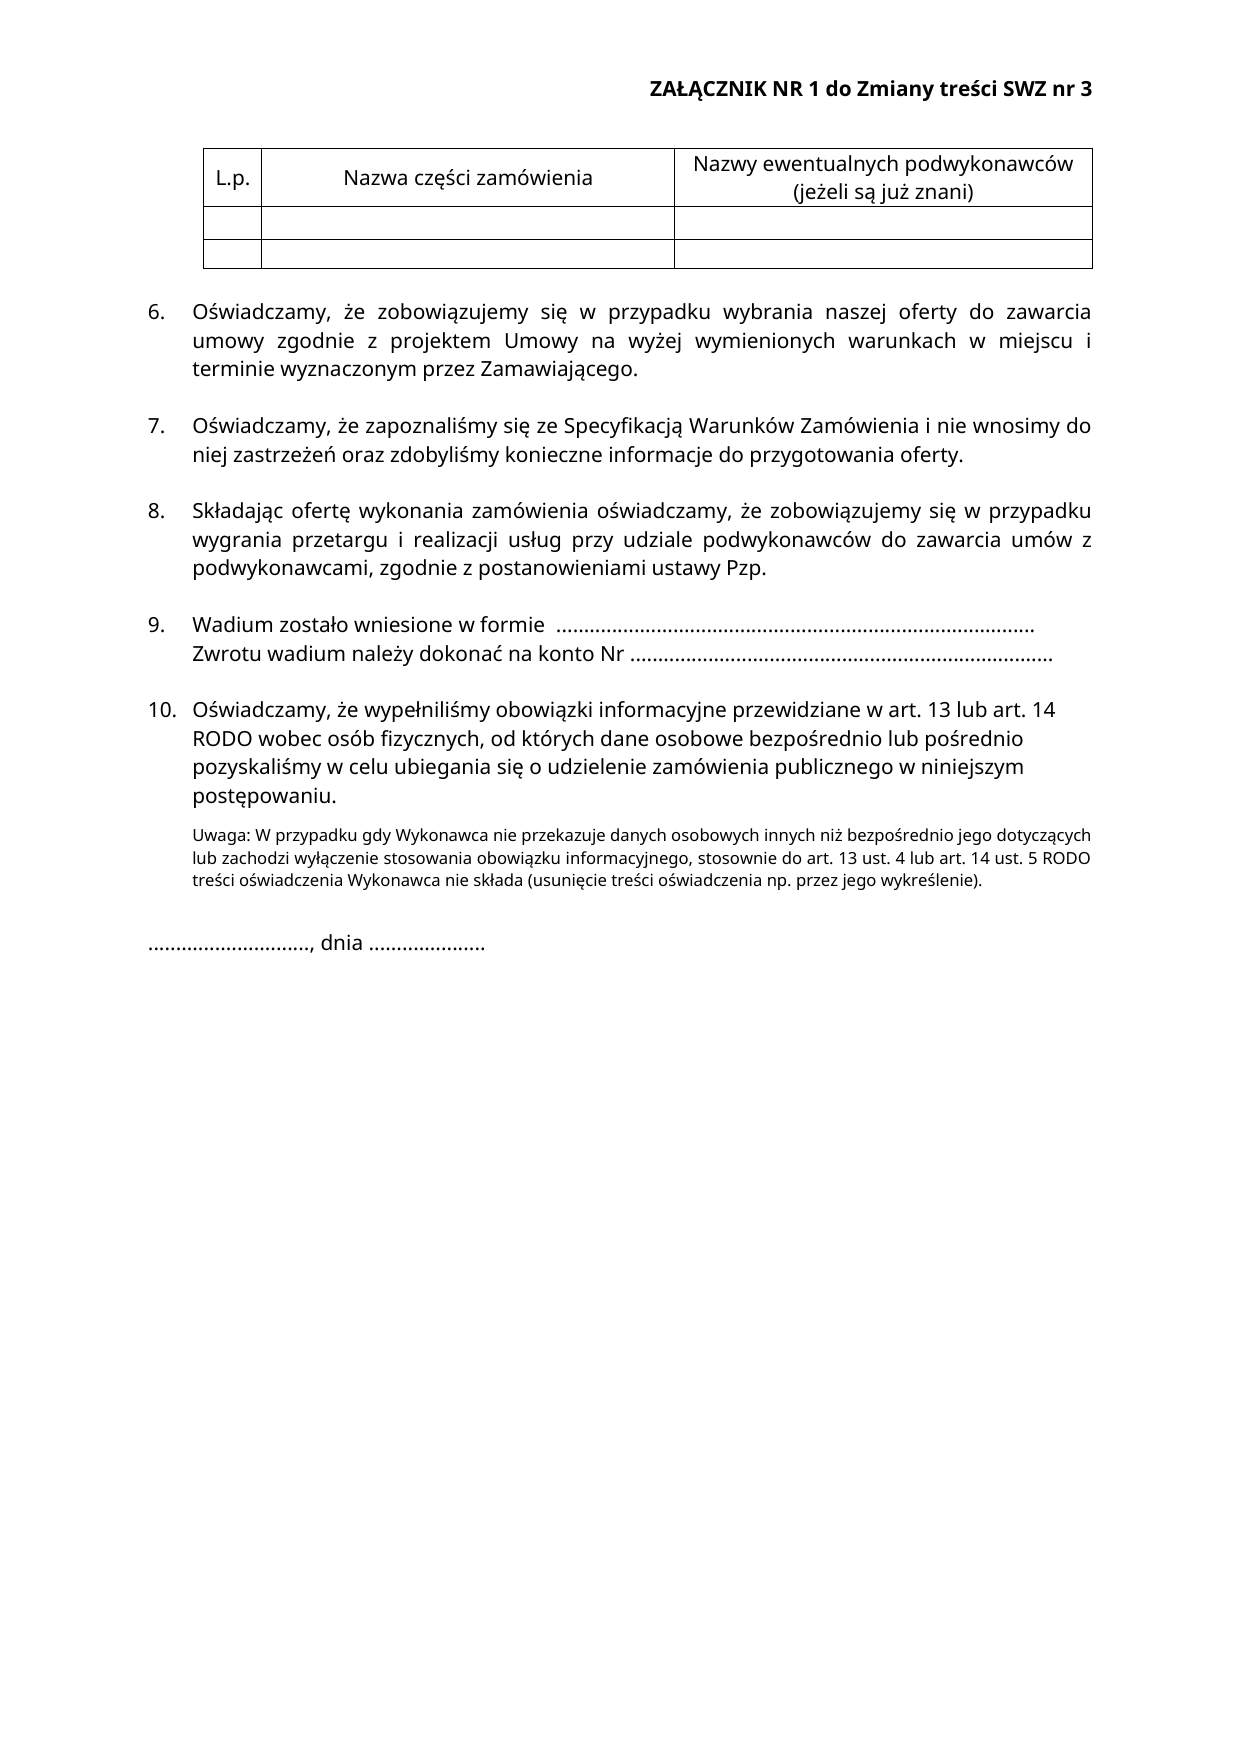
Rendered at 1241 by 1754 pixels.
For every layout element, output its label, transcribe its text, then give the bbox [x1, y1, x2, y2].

text Zwrotu wadium należy dokonać na konto Nr ............................................................................ [189, 639, 1093, 667]
list Składając ofertę wykonania zamówienia oświadczamy, że zobowiązujemy się w przypadku wygrania przetargu i realizacji usług przy udziale podwykonawców do zawarcia umów z podwykonawcami, zgodnie z postanowieniami ustawy Pzp. [148, 497, 1093, 582]
list Oświadczamy, że zapoznaliśmy się ze Specyfikacją Warunków Zamówienia i nie wnosimy do niej zastrzeżeń oraz zdobyliśmy konieczne informacje do przygotowania oferty. [148, 411, 1093, 468]
table_cell [204, 240, 261, 268]
table_header Nazwy ewentualnych podwykonawców (jeżeli są już znani) [675, 149, 1092, 206]
table_header Nazwa części zamówienia [262, 149, 674, 206]
table_cell [262, 240, 674, 268]
table_cell [675, 207, 1092, 238]
table_cell [675, 240, 1092, 268]
table_cell [262, 207, 674, 238]
text ............................., dnia ..................... [148, 928, 1093, 957]
table_cell [204, 207, 261, 238]
list Wadium zostało wniesione w formie ...................................................................................... [148, 610, 1093, 639]
list Oświadczamy, że zobowiązujemy się w przypadku wybrania naszej oferty do zawarcia umowy zgodnie z projektem Umowy na wyżej wymienionych warunkach w miejscu i terminie wyznaczonym przez Zamawiającego. [148, 297, 1093, 383]
table_header L.p. [204, 149, 261, 206]
text Uwaga: W przypadku gdy Wykonawca nie przekazuje danych osobowych innych niż bezpośrednio jego dotyczących lub zachodzi wyłączenie stosowania obowiązku informacyjnego, stosownie do art. 13 ust. 4 lub art. 14 ust. 5 RODO treści oświadczenia Wykonawca nie składa (usunięcie treści oświadczenia np. przez jego wykreślenie). [192, 823, 1093, 892]
list Oświadczamy, że wypełniliśmy obowiązki informacyjne przewidziane w art. 13 lub art. 14 RODO wobec osób fizycznych, od których dane osobowe bezpośrednio lub pośrednio pozyskaliśmy w celu ubiegania się o udzielenie zamówienia publicznego w niniejszym postępowaniu. [148, 696, 1093, 809]
